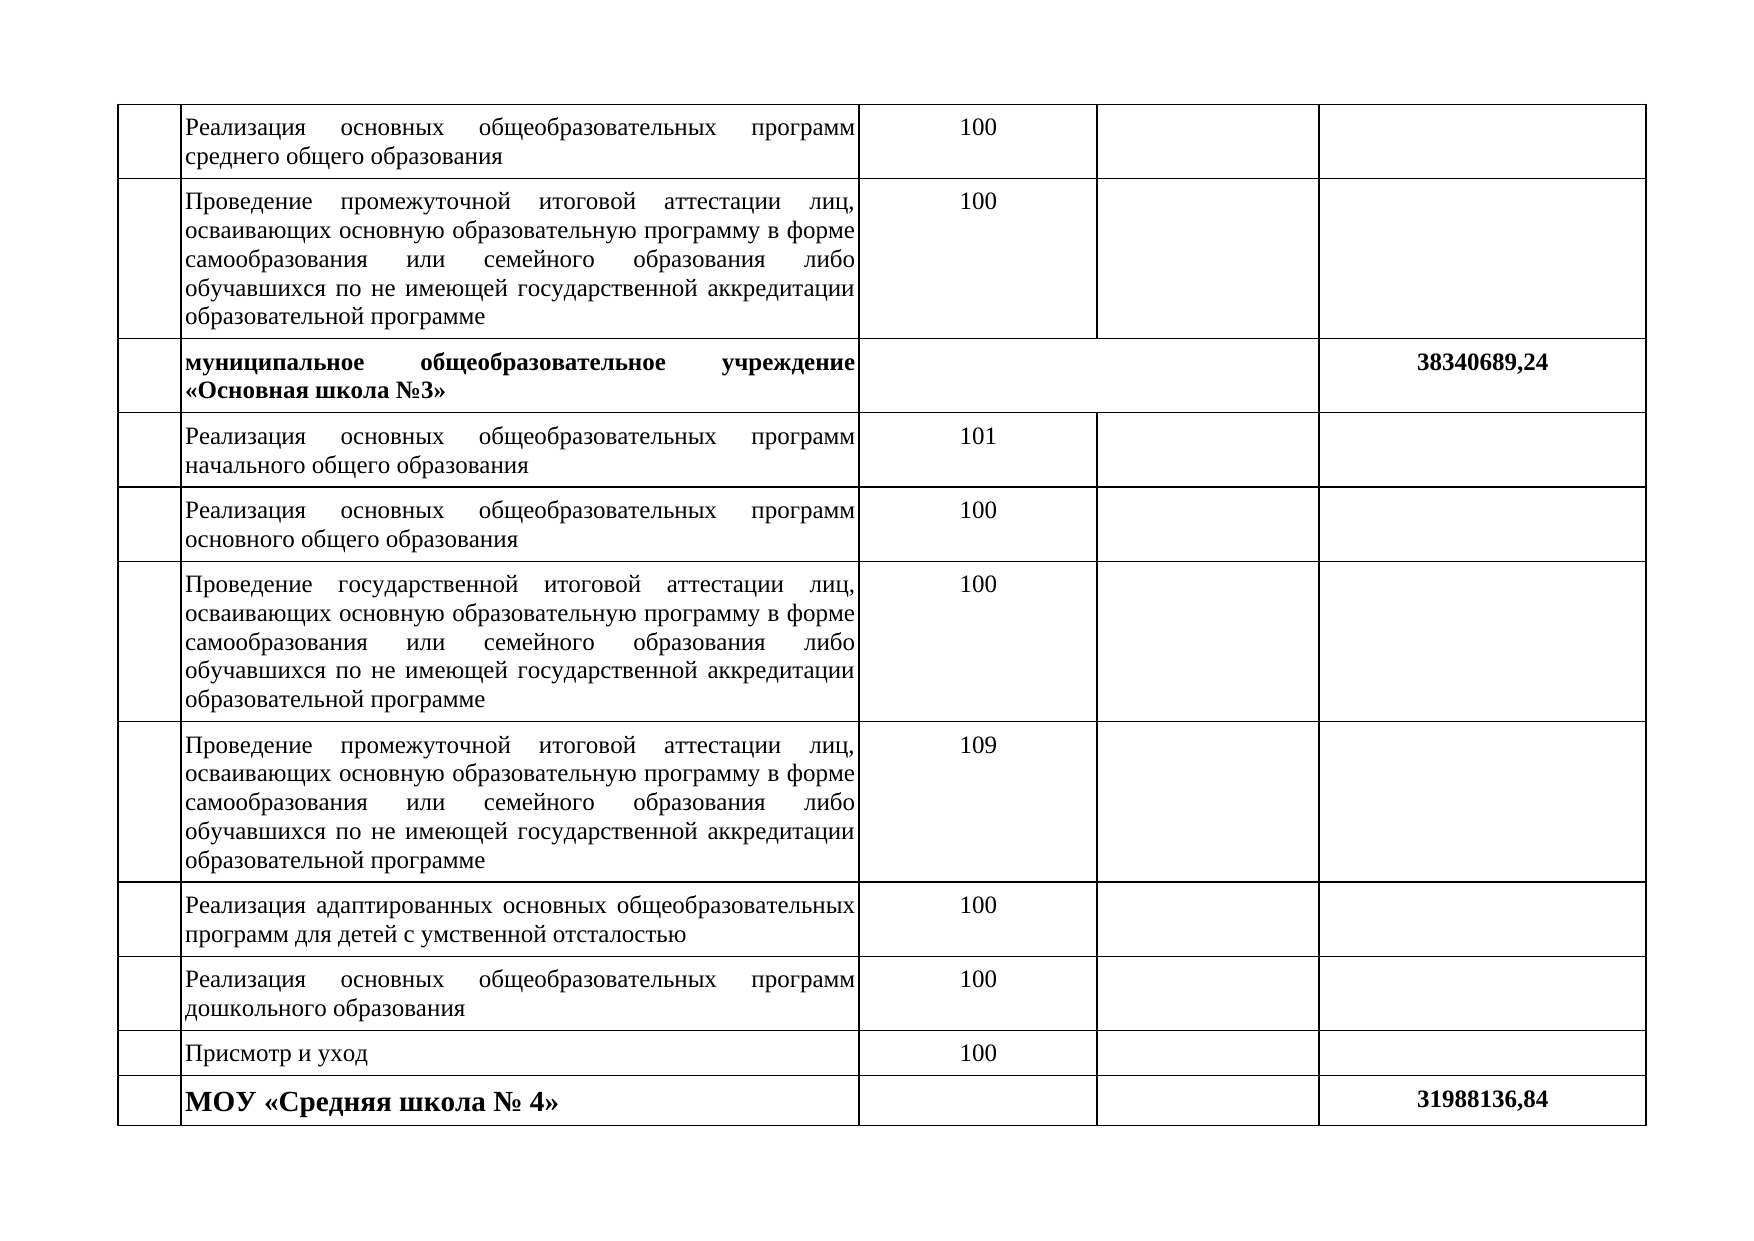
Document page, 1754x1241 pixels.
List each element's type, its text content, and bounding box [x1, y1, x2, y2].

table_cell [1098, 883, 1318, 956]
table_cell [119, 179, 180, 338]
table_cell [119, 488, 180, 561]
table_cell [1320, 413, 1645, 486]
table_cell 100 [860, 105, 1096, 178]
table_cell Реализация основных общеобразовательных программ дошкольного образования [182, 957, 858, 1030]
table_cell 38340689,24 [1320, 339, 1645, 412]
table_cell Реализация основных общеобразовательных программ начального общего образования [182, 413, 858, 486]
table_cell [860, 1076, 1096, 1125]
table_cell [1098, 722, 1318, 881]
table_cell [1320, 1031, 1645, 1075]
table_cell [119, 105, 180, 178]
table_cell Проведение государственной итоговой аттестации лиц, осваивающих основную образовательную программу в форме самообразования или семейного образования либо обучавшихся по не имеющей государственной аккредитации образовательной программе [182, 562, 858, 721]
table_cell [1320, 179, 1645, 338]
table_cell [119, 722, 180, 881]
table_cell [119, 1076, 180, 1125]
table_cell муниципальное общеобразовательное учреждение «Основная школа №3» [182, 339, 858, 412]
table_cell [1320, 957, 1645, 1030]
table_cell [860, 339, 1318, 412]
table_cell [119, 1031, 180, 1075]
table_cell Реализация основных общеобразовательных программ среднего общего образования [182, 105, 858, 178]
table_cell [1098, 105, 1318, 178]
table_cell [119, 562, 180, 721]
table_cell [1098, 413, 1318, 486]
table_cell МОУ «Средняя школа № 4» [182, 1076, 858, 1125]
table_cell Реализация основных общеобразовательных программ основного общего образования [182, 488, 858, 561]
table_cell 100 [860, 957, 1096, 1030]
table_cell [119, 339, 180, 412]
table_cell [1098, 488, 1318, 561]
table_cell 101 [860, 413, 1096, 486]
table_cell [1320, 883, 1645, 956]
table_cell [1320, 488, 1645, 561]
table_cell [1098, 562, 1318, 721]
table_cell [1320, 722, 1645, 881]
table_cell 100 [860, 488, 1096, 561]
table_cell 31988136,84 [1320, 1076, 1645, 1125]
table_cell [1320, 562, 1645, 721]
table_cell 100 [860, 1031, 1096, 1075]
table_cell [1098, 179, 1318, 338]
table_cell 109 [860, 722, 1096, 881]
table_cell Присмотр и уход [182, 1031, 858, 1075]
table_cell Реализация адаптированных основных общеобразовательных программ для детей с умственной отсталостью [182, 883, 858, 956]
table_cell [119, 883, 180, 956]
table_cell [1098, 1076, 1318, 1125]
table_cell 100 [860, 883, 1096, 956]
table_cell 100 [860, 562, 1096, 721]
table_cell [1098, 957, 1318, 1030]
table_cell [1098, 1031, 1318, 1075]
table_cell 100 [860, 179, 1096, 338]
table_cell [119, 957, 180, 1030]
table_cell [1320, 105, 1645, 178]
table_cell [119, 413, 180, 486]
